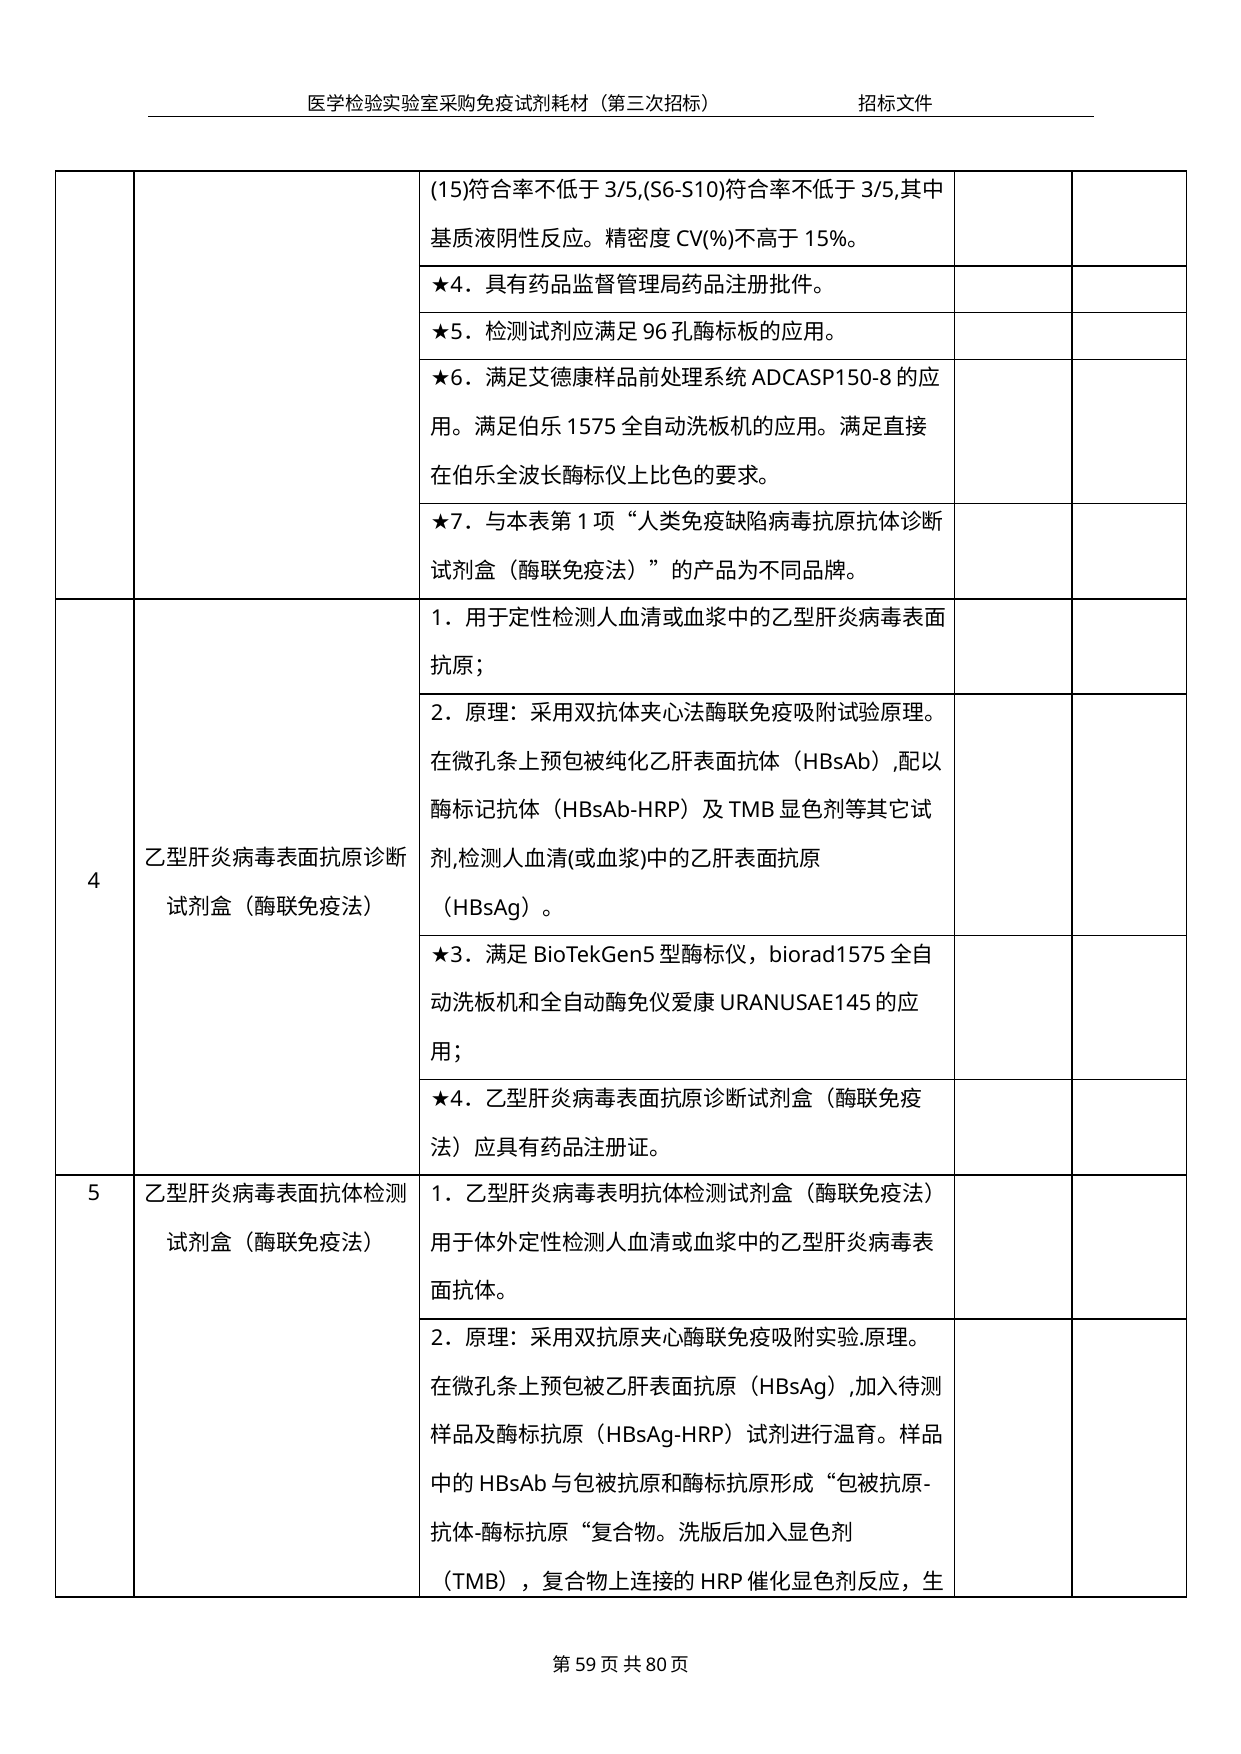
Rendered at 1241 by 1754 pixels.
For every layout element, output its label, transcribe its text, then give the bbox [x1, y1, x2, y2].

table_cell [1073, 936, 1186, 1079]
table_cell [1073, 1080, 1186, 1174]
table_cell [955, 1080, 1071, 1174]
table_cell ★3．满足BioTekGen5型酶标仪，biorad1575全自动洗板机和全自动酶免仪爱康URANUSAE145的应用； [420, 936, 954, 1079]
table_cell ★4．乙型肝炎病毒表面抗原诊断试剂盒（酶联免疫法）应具有药品注册证。 [420, 1080, 954, 1174]
table_cell [1073, 172, 1186, 265]
table_cell [955, 267, 1071, 312]
table_cell [955, 1320, 1071, 1596]
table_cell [420, 172, 954, 265]
table_cell [1073, 1176, 1186, 1318]
table_cell 5 [56, 1176, 133, 1596]
table_cell 2．原理：采用双抗体夹心法酶联免疫吸附试验原理。在微孔条上预包被纯化乙肝表面抗体（HBsAb）,配以酶标记抗体（HBsAb-HRP）及TMB显色剂等其它试剂,检测人血清(或血浆)中的乙肝表面抗原（HBsAg）。 [420, 695, 954, 935]
table_cell [955, 1176, 1071, 1318]
table_cell 乙型肝炎病毒表面抗原诊断试剂盒（酶联免疫法） [135, 600, 419, 1174]
table_cell [1073, 504, 1186, 598]
table_cell [955, 600, 1071, 693]
table_cell 1．用于定性检测人血清或血浆中的乙型肝炎病毒表面抗原； [420, 600, 954, 693]
table_cell [955, 936, 1071, 1079]
table_cell ★4．具有药品监督管理局药品注册批件。 [420, 267, 954, 312]
table_cell [955, 695, 1071, 935]
table_cell [1073, 1320, 1186, 1596]
table_cell [955, 172, 1071, 265]
table_cell [1073, 313, 1186, 358]
table_cell [955, 313, 1071, 358]
table_cell 4 [56, 600, 133, 1174]
table_cell 乙型肝炎病毒表面抗体检测试剂盒（酶联免疫法） [135, 1176, 419, 1596]
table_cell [420, 1320, 954, 1596]
table_cell ★7．与本表第1项“人类免疫缺陷病毒抗原抗体诊断试剂盒（酶联免疫法）”的产品为不同品牌。 [420, 504, 954, 598]
table_cell [1073, 267, 1186, 312]
table_cell [955, 504, 1071, 598]
table_cell [1073, 360, 1186, 502]
table_cell [955, 360, 1071, 502]
table_cell [1073, 695, 1186, 935]
table_cell [1073, 600, 1186, 693]
table_cell ★5．检测试剂应满足96孔酶标板的应用。 [420, 313, 954, 358]
table_cell 1．乙型肝炎病毒表明抗体检测试剂盒（酶联免疫法）用于体外定性检测人血清或血浆中的乙型肝炎病毒表面抗体。 [420, 1176, 954, 1318]
table_cell ★6．满足艾德康样品前处理系统ADCASP150-8的应用。满足伯乐1575全自动洗板机的应用。满足直接在伯乐全波长酶标仪上比色的要求。 [420, 360, 954, 502]
